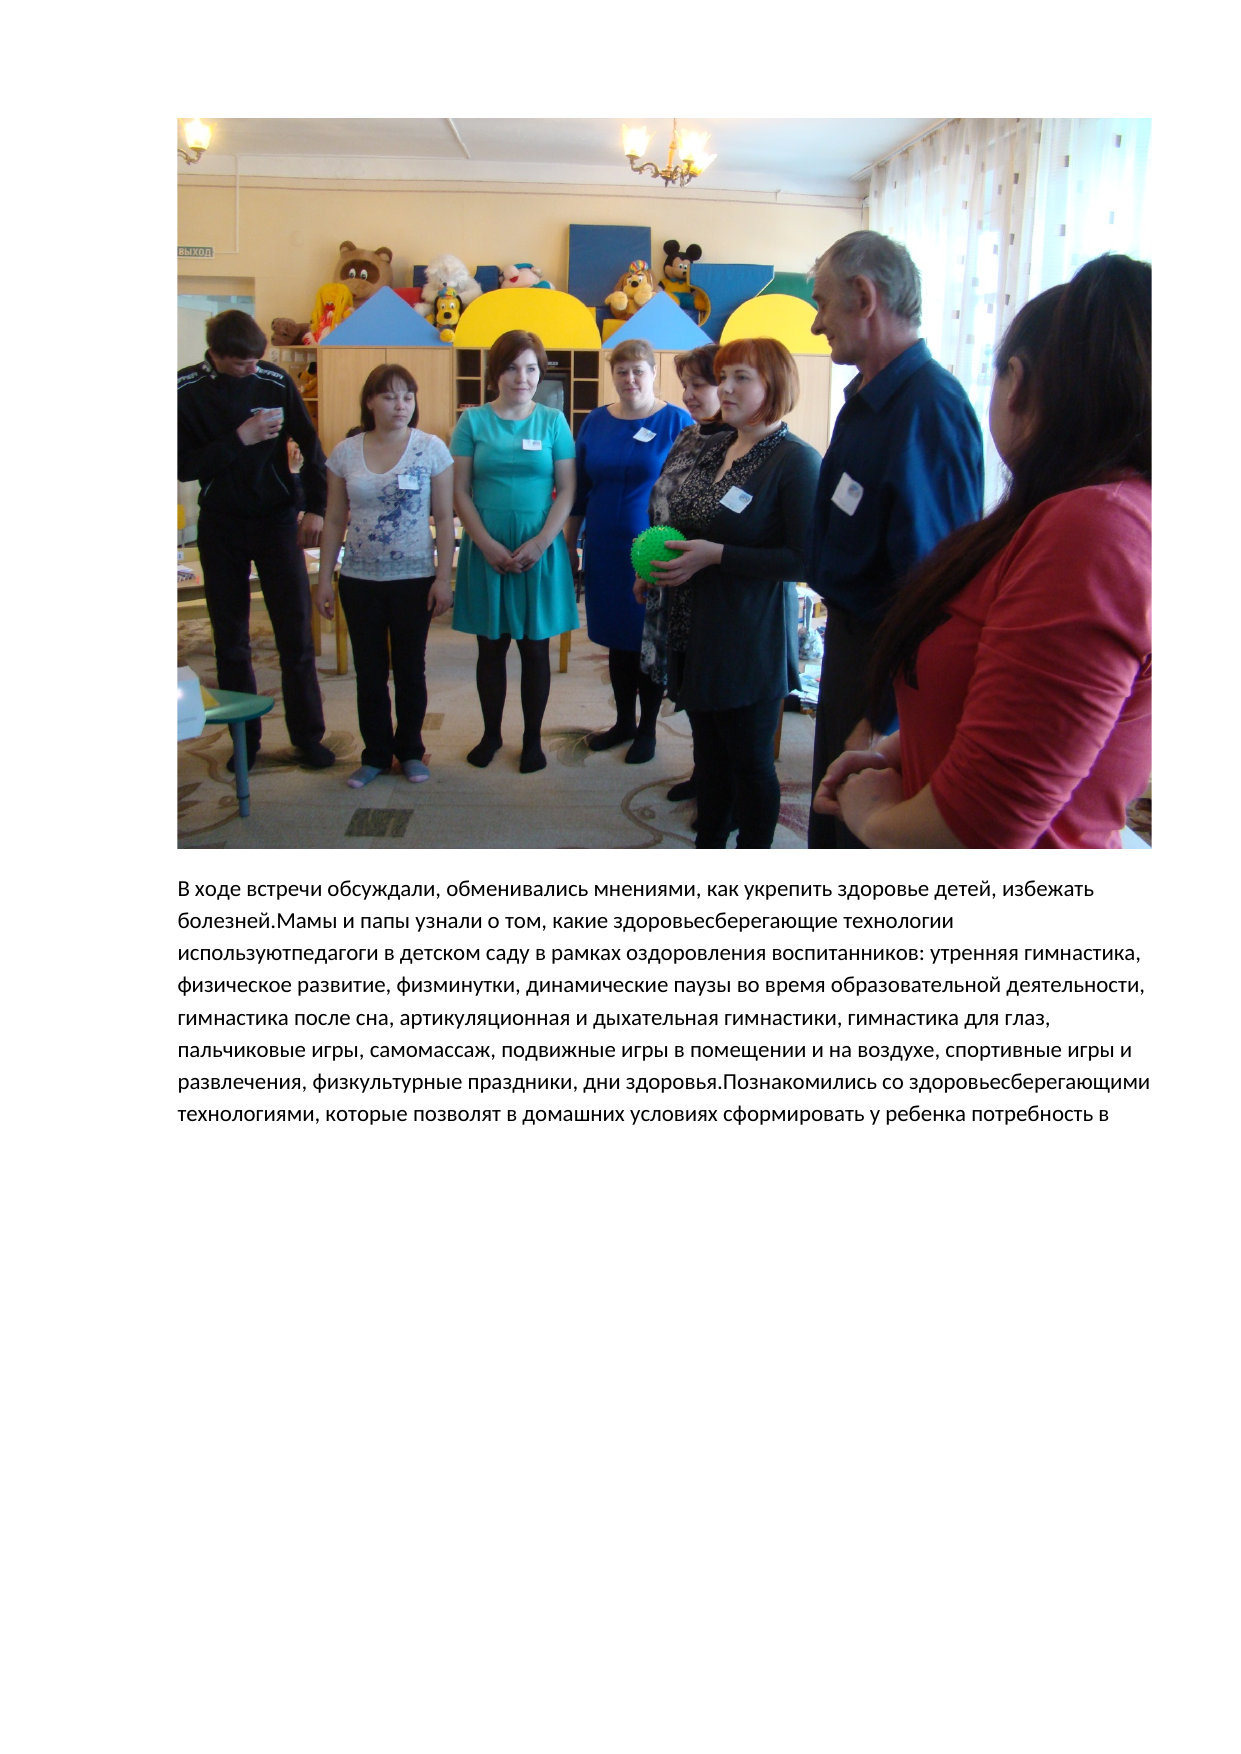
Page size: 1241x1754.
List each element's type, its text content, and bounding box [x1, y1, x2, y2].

text В ходе встречи обсуждали, обменивались мнениями, как укрепить здоровье детей, избежать болезней.Мамы и папы узнали о том, какие здоровьесберегающие технологии используютпедагоги в детском саду в рамках оздоровления воспитанников: утренняя гимнастика, физическое развитие, физминутки, динамические паузы во время образовательной деятельности, гимнастика после сна, артикуляционная и дыхательная гимнастики, гимнастика для глаз, пальчиковые игры, самомассаж, подвижные игры в помещении и на воздухе, спортивные игры и развлечения, физкультурные праздники, дни здоровья.Познакомились со здоровьесберегающими технологиями, которые позволят в домашних условиях сформировать у ребенка потребность в ведении здорового образа жизни. [177, 874, 1152, 1127]
picture [177, 118, 1152, 849]
